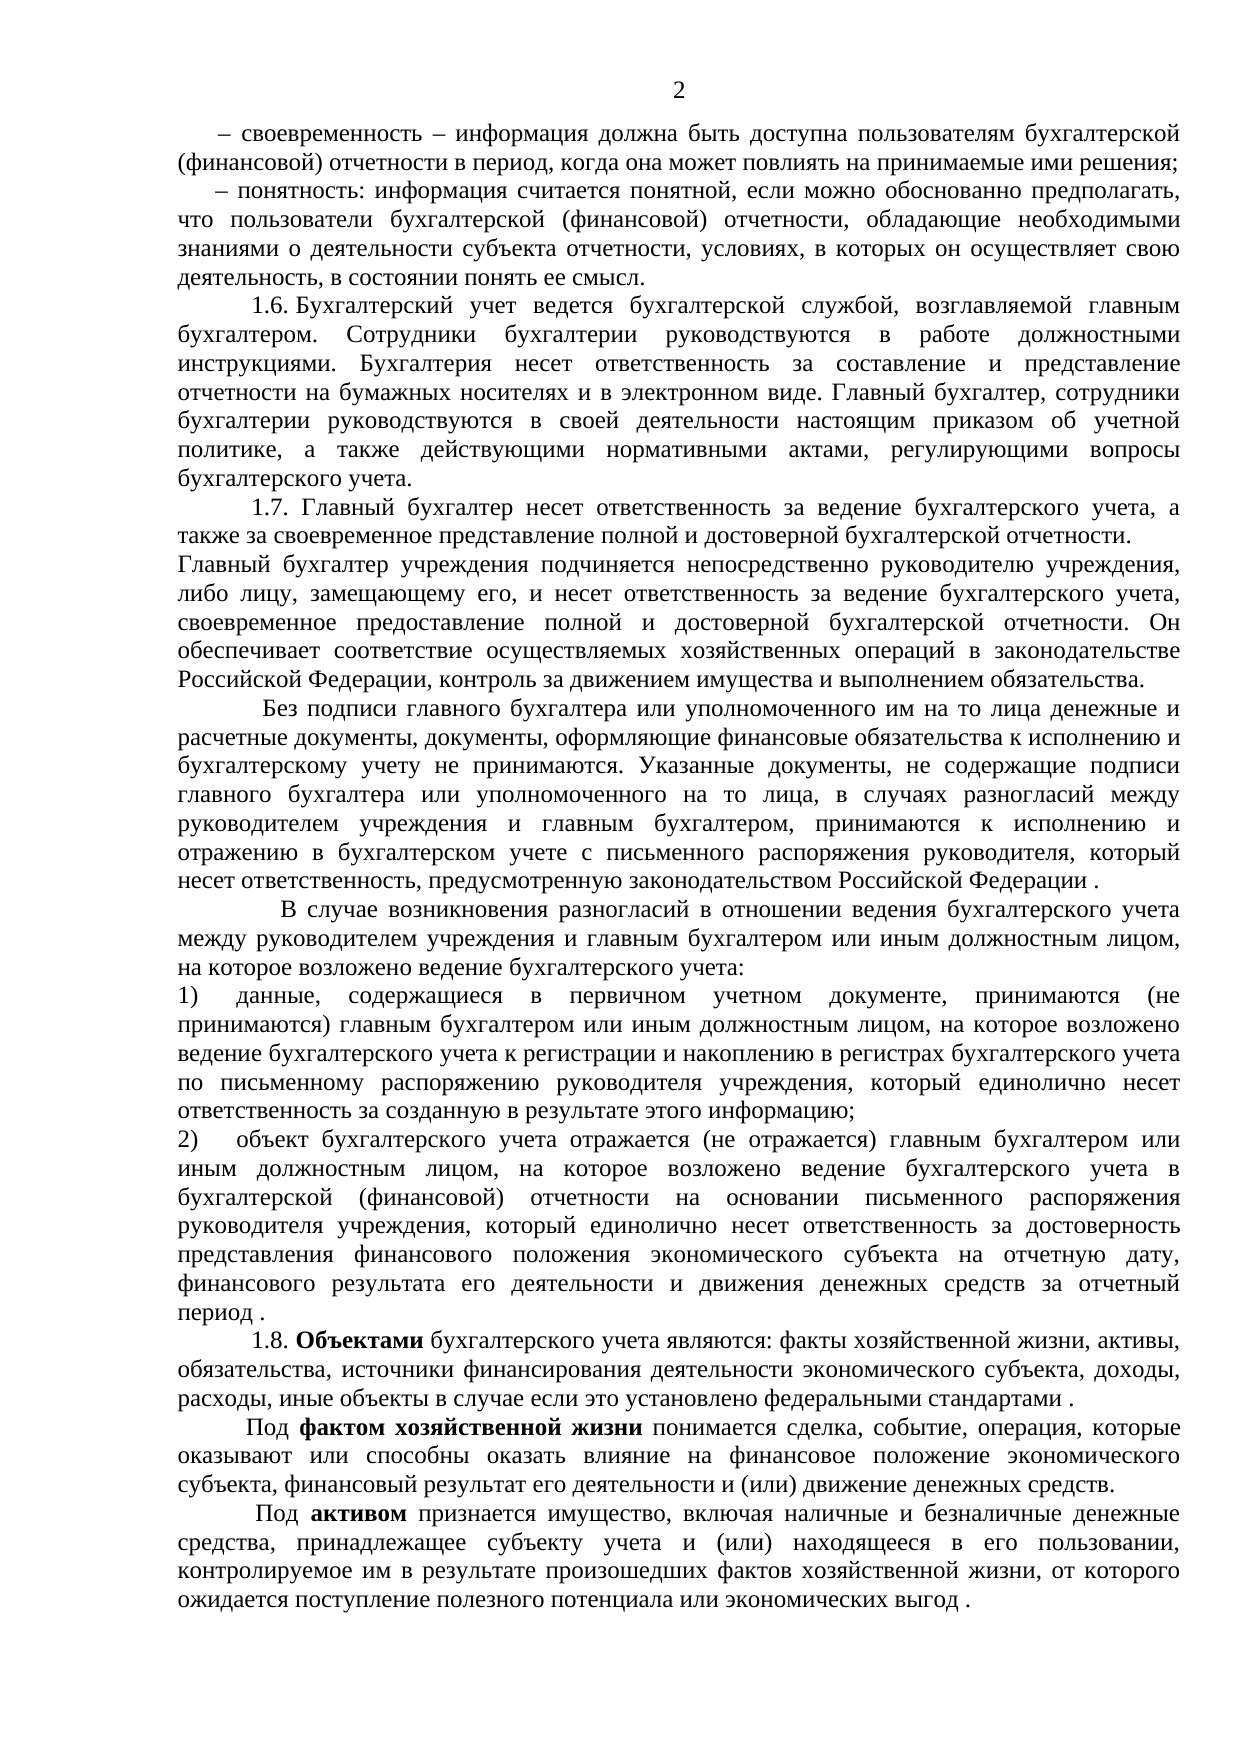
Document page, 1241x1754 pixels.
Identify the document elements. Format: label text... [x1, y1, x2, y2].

list 1.6. Бухгалтерский учет ведется бухгалтерской службой, возглавляемой главным бухгалтером. Сотрудники бухгалтерии руководствуются в работе должностными инструкциями. Бухгалтерия несет ответственность за составление и представление отчетности на бумажных носителях и в электронном виде. Главный бухгалтер, сотрудники бухгалтерии руководствуются в своей деятельности настоящим приказом об учетной политике, а также действующими нормативными актами, регулирующими вопросы бухгалтерского учета. [177, 291, 1181, 492]
text Главный бухгалтер учреждения подчиняется непосредственно руководителю учреждения, либо лицу, замещающему его, и несет ответственность за ведение бухгалтерского учета, своевременное предоставление полной и достоверной бухгалтерской отчетности. Он обеспечивает соответствие осуществляемых хозяйственных операций в законодательстве Российской Федерации, контроль за движением имущества и выполнением обязательства. [177, 549, 1181, 693]
text – своевременность – информация должна быть доступна пользователям бухгалтерской (финансовой) отчетности в период, когда она может повлиять на принимаемые ими решения; [177, 118, 1181, 176]
text 1.8. Объектами бухгалтерского учета являются: факты хозяйственной жизни, активы, обязательства, источники финансирования деятельности экономического субъекта, доходы, расходы, иные объекты в случае если это установлено федеральными стандартами . [177, 1326, 1181, 1412]
text Под фактом хозяйственной жизни понимается сделка, событие, операция, которые оказывают или способны оказать влияние на финансовое положение экономического субъекта, финансовый результат его деятельности и (или) движение денежных средств. [177, 1412, 1181, 1498]
text 1.7. Главный бухгалтер несет ответственность за ведение бухгалтерского учета, а также за своевременное представление полной и достоверной бухгалтерской отчетности. [177, 492, 1181, 549]
text Под активом признается имущество, включая наличные и безналичные денежные средства, принадлежащее субъекту учета и (или) находящееся в его пользовании, контролируемое им в результате произошедших фактов хозяйственной жизни, от которого ожидается поступление полезного потенциала или экономических выгод . [177, 1498, 1181, 1613]
text – понятность: информация считается понятной, если можно обоснованно предполагать, что пользователи бухгалтерской (финансовой) отчетности, обладающие необходимыми знаниями о деятельности субъекта отчетности, условиях, в которых он осуществляет свою деятельность, в состоянии понять ее смысл. [177, 176, 1181, 291]
text Без подписи главного бухгалтера или уполномоченного им на то лица денежные и расчетные документы, документы, оформляющие финансовые обязательства к исполнению и бухгалтерскому учету не принимаются. Указанные документы, не содержащие подписи главного бухгалтера или уполномоченного на то лица, в случаях разногласий между руководителем учреждения и главным бухгалтером, принимаются к исполнению и отражению в бухгалтерском учете с письменного распоряжения руководителя, который несет ответственность, предусмотренную законодательством Российской Федерации . [177, 693, 1181, 894]
list 1) данные, содержащиеся в первичном учетном документе, принимаются (не принимаются) главным бухгалтером или иным должностным лицом, на которое возложено ведение бухгалтерского учета к регистрации и накоплению в регистрах бухгалтерского учета по письменному распоряжению руководителя учреждения, который единолично несет ответственность за созданную в результате этого информацию; [177, 981, 1181, 1124]
text В случае возникновения разногласий в отношении ведения бухгалтерского учета между руководителем учреждения и главным бухгалтером или иным должностным лицом, на которое возложено ведение бухгалтерского учета: [177, 894, 1181, 981]
list 2) объект бухгалтерского учета отражается (не отражается) главным бухгалтером или иным должностным лицом, на которое возложено ведение бухгалтерского учета в бухгалтерской (финансовой) отчетности на основании письменного распоряжения руководителя учреждения, который единолично несет ответственность за достоверность представления финансового положения экономического субъекта на отчетную дату, финансового результата его деятельности и движения денежных средств за отчетный период . [177, 1124, 1181, 1326]
